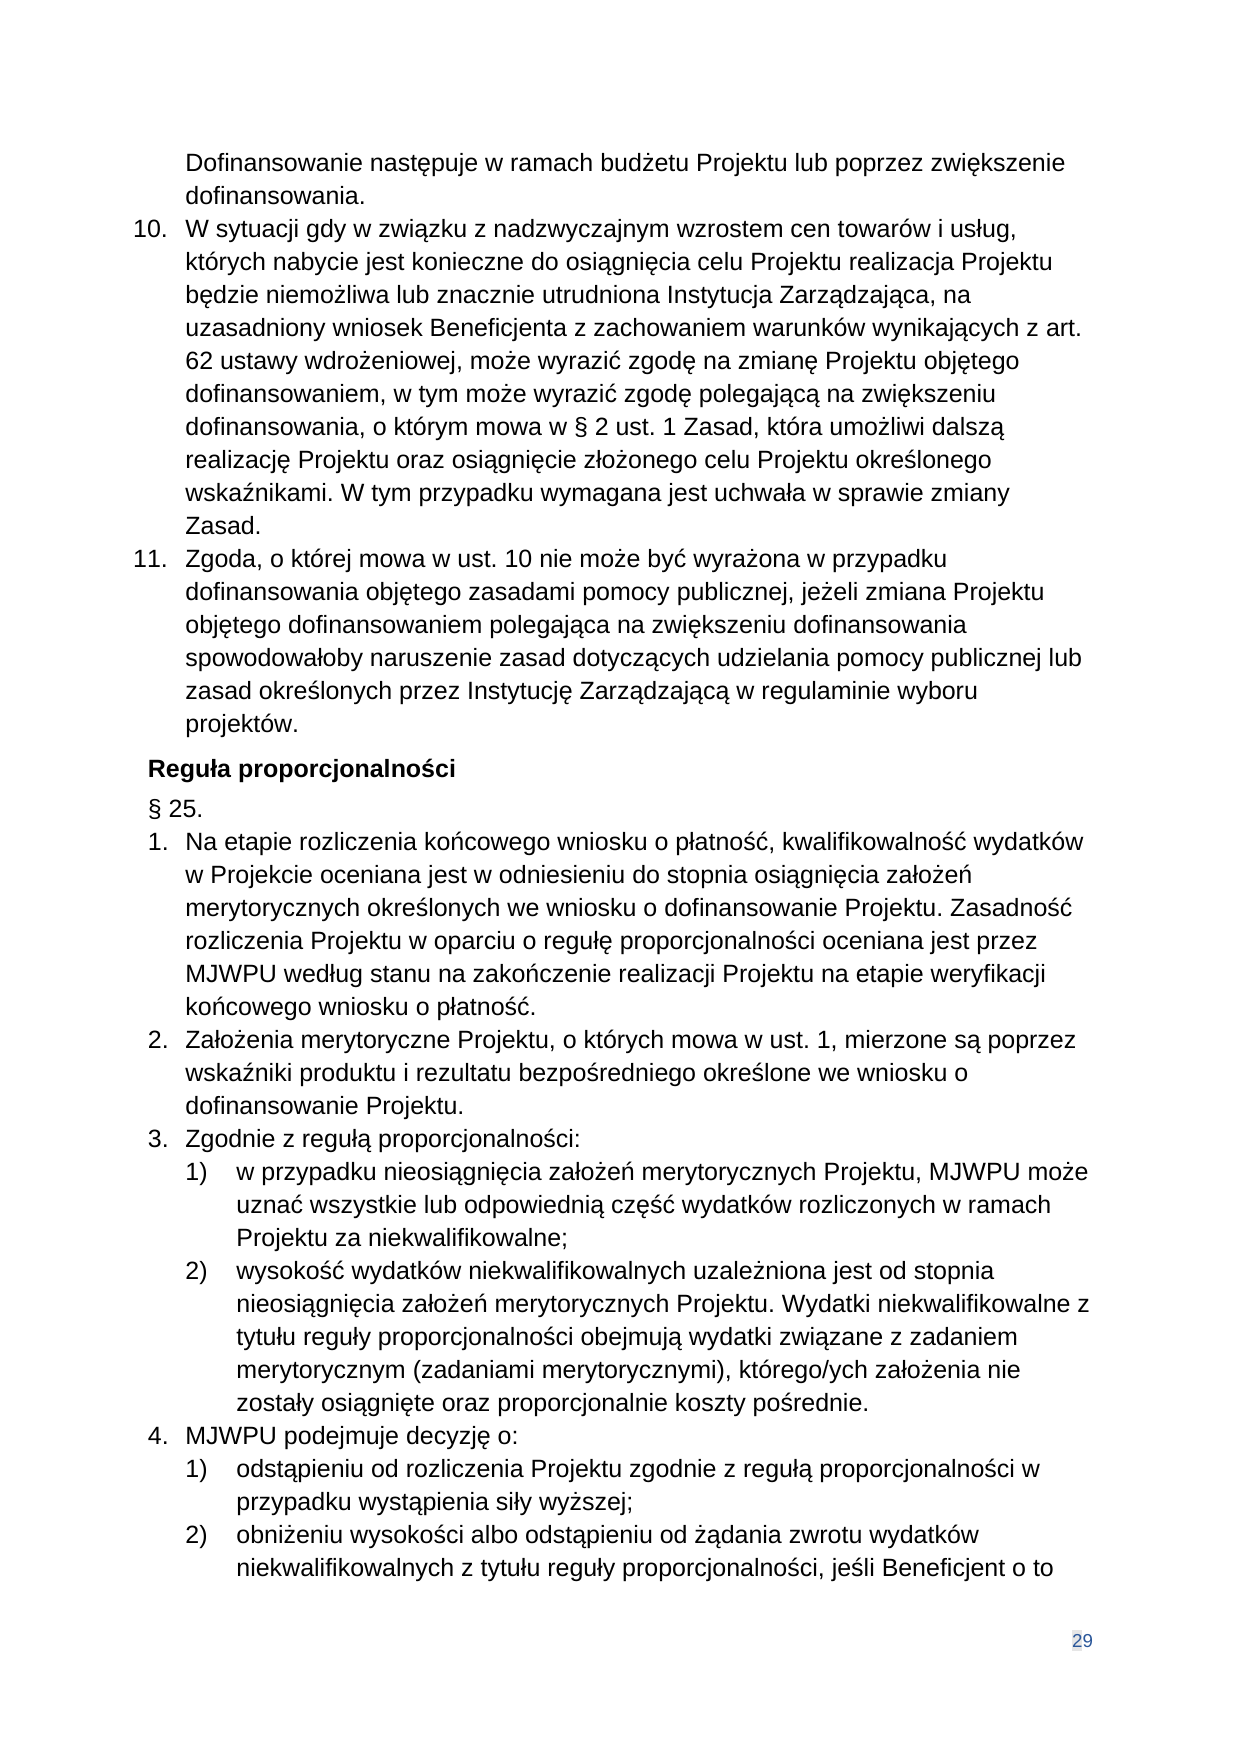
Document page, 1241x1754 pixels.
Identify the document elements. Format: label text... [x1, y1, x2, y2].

subtitle § 25. [148, 794, 1093, 822]
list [185, 1520, 1093, 1582]
list MJWPU podejmuje decyzję o: [148, 1421, 1093, 1450]
list odstąpieniu od rozliczenia Projektu zgodnie z regułą proporcjonalności w przypadku wystąpienia siły wyższej; [185, 1454, 1093, 1516]
subtitle Reguła proporcjonalności [148, 754, 1093, 783]
list Założenia merytoryczne Projektu, o których mowa w ust. 1, mierzone są poprzez wskaźniki produktu i rezultatu bezpośredniego określone we wniosku o dofinansowanie Projektu. [148, 1025, 1093, 1120]
list Na etapie rozliczenia końcowego wniosku o płatność, kwalifikowalność wydatków w Projekcie oceniana jest w odniesieniu do stopnia osiągnięcia założeń merytorycznych określonych we wniosku o dofinansowanie Projektu. Zasadność rozliczenia Projektu w oparciu o regułę proporcjonalności oceniana jest przez MJWPU według stanu na zakończenie realizacji Projektu na etapie weryfikacji końcowego wniosku o płatność. [148, 827, 1093, 1021]
list W sytuacji gdy w związku z nadzwyczajnym wzrostem cen towarów i usług, których nabycie jest konieczne do osiągnięcia celu Projektu realizacja Projektu będzie niemożliwa lub znacznie utrudniona Instytucja Zarządzająca, na uzasadniony wniosek Beneficjenta z zachowaniem warunków wynikających z art. 62 ustawy wdrożeniowej, może wyrazić zgodę na zmianę Projektu objętego dofinansowaniem, w tym może wyrazić zgodę polegającą na zwiększeniu dofinansowania, o którym mowa w § 2 ust. 1 Zasad, która umożliwi dalszą realizację Projektu oraz osiągnięcie złożonego celu Projektu określonego wskaźnikami. W tym przypadku wymagana jest uchwała w sprawie zmiany Zasad. [133, 214, 1093, 539]
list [148, 148, 1093, 209]
list Zgodnie z regułą proporcjonalności: [148, 1124, 1093, 1153]
list Zgoda, o której mowa w ust. 10 nie może być wyrażona w przypadku dofinansowania objętego zasadami pomocy publicznej, jeżeli zmiana Projektu objętego dofinansowaniem polegająca na zwiększeniu dofinansowania spowodowałoby naruszenie zasad dotyczących udzielania pomocy publicznej lub zasad określonych przez Instytucję Zarządzającą w regulaminie wyboru projektów. [133, 544, 1093, 738]
list w przypadku nieosiągnięcia założeń merytorycznych Projektu, MJWPU może uznać wszystkie lub odpowiednią część wydatków rozliczonych w ramach Projektu za niekwalifikowalne; [185, 1157, 1093, 1252]
list wysokość wydatków niekwalifikowalnych uzależniona jest od stopnia nieosiągnięcia założeń merytorycznych Projektu. Wydatki niekwalifikowalne z tytułu reguły proporcjonalności obejmują wydatki związane z zadaniem merytorycznym (zadaniami merytorycznymi), którego/ych założenia nie zostały osiągnięte oraz proporcjonalnie koszty pośrednie. [185, 1256, 1093, 1417]
